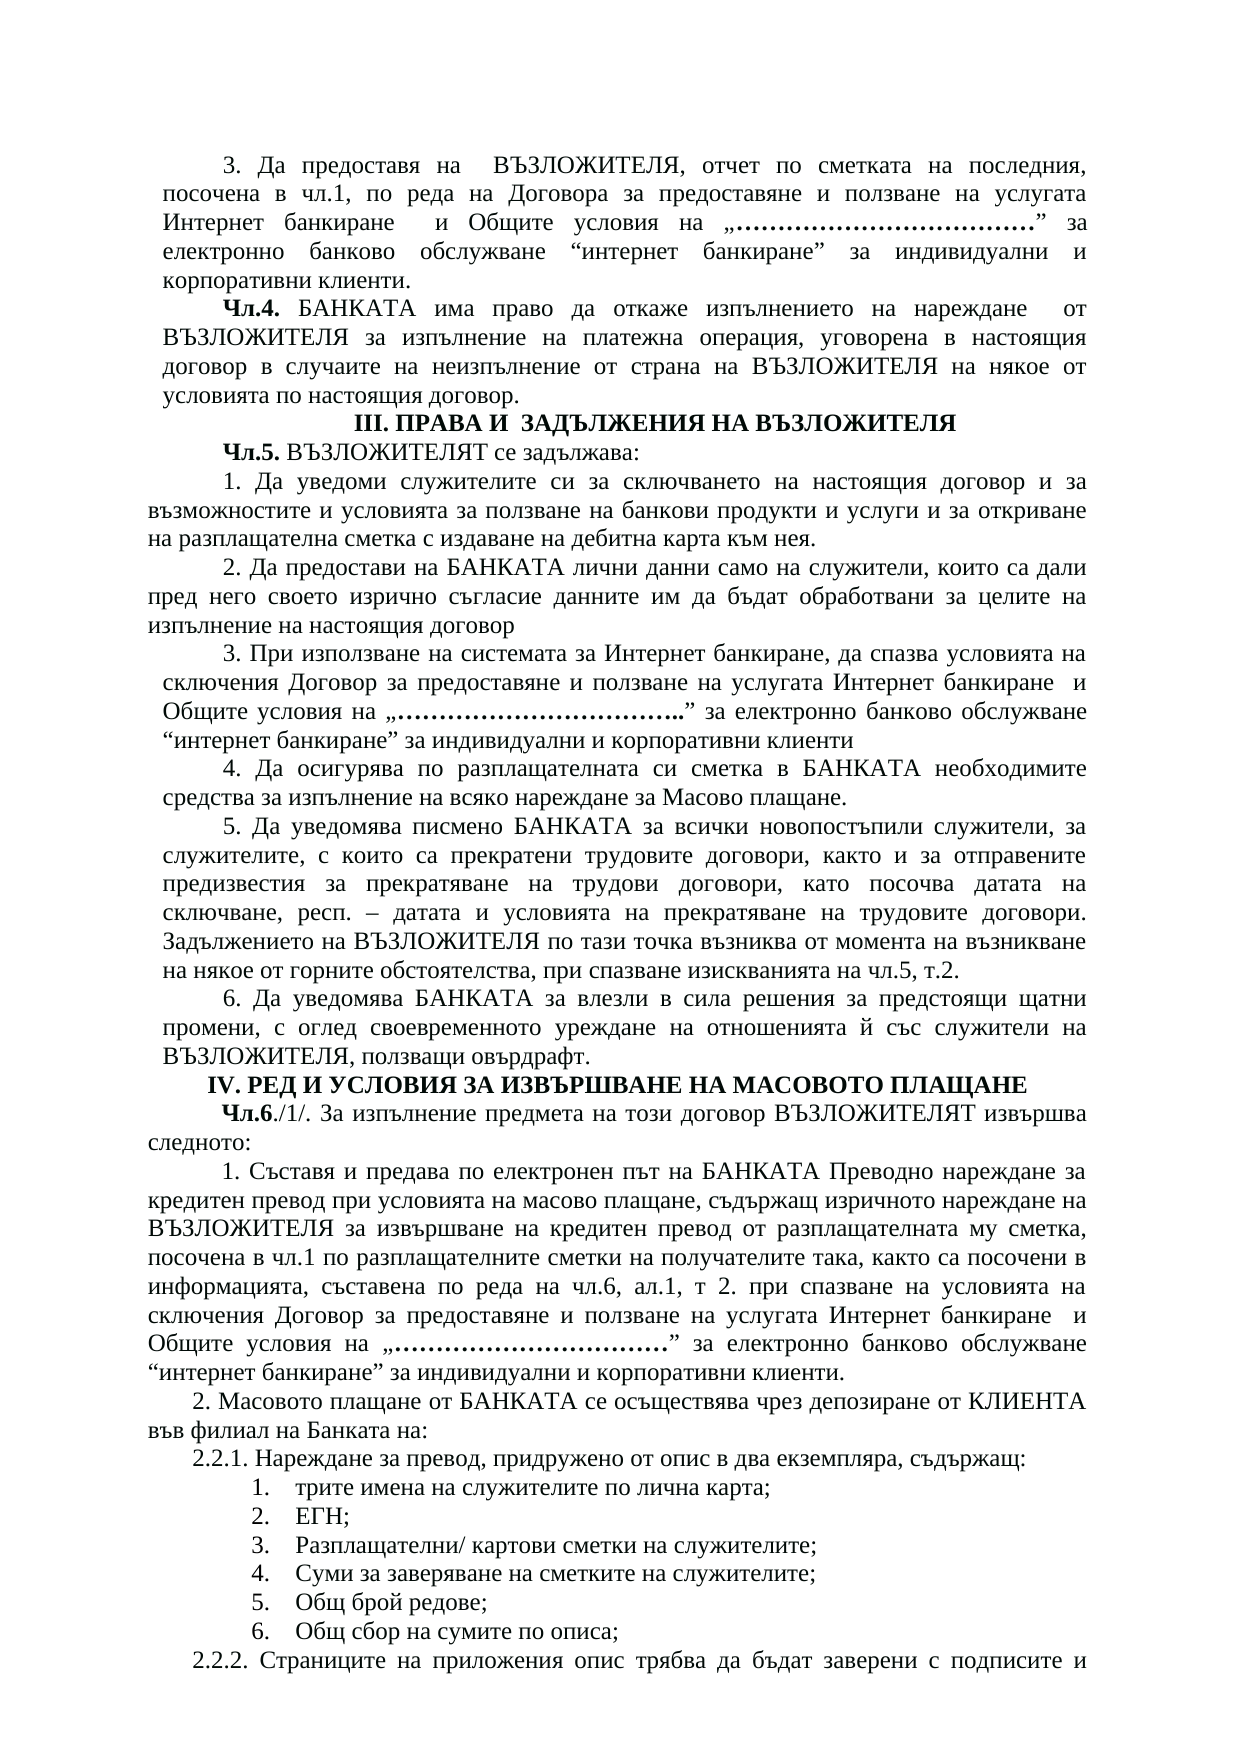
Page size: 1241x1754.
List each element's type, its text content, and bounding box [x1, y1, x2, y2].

list ЕГН; [251, 1501, 1087, 1530]
text Чл.5. ВЪЗЛОЖИТЕЛЯТ се задължава: [162, 437, 1087, 466]
list Суми за заверяване на сметките на служителите; [251, 1558, 1087, 1587]
text 3. Да предоставя на ВЪЗЛОЖИТЕЛЯ, отчет по сметката на последния, посочена в чл.1, по реда на Договора за предоставяне и ползване на услугата Интернет банкиране и Общите условия на „………………………………” за електронно банково обслужване “интернет банкиране” за индивидуални и корпоративни клиенти. [162, 150, 1087, 293]
list Общ брой редове; [251, 1587, 1087, 1616]
text 1. Да уведоми служителите си за сключването на настоящия договор и за възможностите и условията за ползване на банкови продукти и услуги и за откриване на разплащателна сметка с издаване на дебитна карта към нея. [148, 466, 1087, 552]
text ІІІ. ПРАВА И ЗАДЪЛЖЕНИЯ НА ВЪЗЛОЖИТЕЛЯ [162, 408, 1087, 437]
text 2.2.1. Нареждане за превод, придружено от опис в два екземпляра, съдържащ: [192, 1443, 1087, 1472]
text 3. При използване на системата за Интернет банкиране, да спазва условията на сключения Договор за предоставяне и ползване на услугата Интернет банкиране и Общите условия на „……………………………..” за електронно банково обслужване “интернет банкиране” за индивидуални и корпоративни клиенти [162, 638, 1087, 753]
list Разплащателни/ картови сметки на служителите; [251, 1530, 1087, 1558]
list трите имена на служителите по лична карта; [251, 1472, 1087, 1501]
text Чл.6./1/. За изпълнение предмета на този договор ВЪЗЛОЖИТЕЛЯТ извършва следното: [148, 1098, 1087, 1156]
text 2. Масовото плащане от БАНКАТА се осъществява чрез депозиране от КЛИЕНТА във филиал на Банката на: [148, 1386, 1087, 1443]
text IV. РЕД И УСЛОВИЯ ЗА ИЗВЪРШВАНЕ НА МАСОВОТО ПЛАЩАНЕ [148, 1070, 1087, 1098]
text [192, 1645, 1087, 1673]
text Чл.4. БАНКАТА има право да откаже изпълнението на нареждане от ВЪЗЛОЖИТЕЛЯ за изпълнение на платежна операция, уговорена в настоящия договор в случаите на неизпълнение от страна на ВЪЗЛОЖИТЕЛЯ на някое от условията по настоящия договор. [162, 293, 1087, 408]
text 4. Да осигурява по разплащателната си сметка в БАНКАТА необходимите средства за изпълнение на всяко нареждане за Масово плащане. [162, 753, 1087, 811]
text 2. Да предостави на БАНКАТА лични данни само на служители, които са дали пред него своето изрично съгласие данните им да бъдат обработвани за целите на изпълнение на настоящия договор [148, 552, 1087, 638]
text 1. Съставя и предава по електронен път на БАНКАТА Преводно нареждане за кредитен превод при условията на масово плащане, съдържащ изричното нареждане на ВЪЗЛОЖИТЕЛЯ за извършване на кредитен превод от разплащателната му сметка, посочена в чл.1 по разплащателните сметки на получателите така, както са посочени в информацията, съставена по реда на чл.6, ал.1, т 2. при спазване на условията на сключения Договор за предоставяне и ползване на услугата Интернет банкиране и Общите условия на „……………………………” за електронно банково обслужване “интернет банкиране” за индивидуални и корпоративни клиенти. [148, 1156, 1087, 1386]
list Общ сбор на сумите по описа; [251, 1616, 1087, 1645]
text 6. Да уведомява БАНКАТА за влезли в сила решения за предстоящи щатни промени, с оглед своевременното уреждане на отношенията й със служители на ВЪЗЛОЖИТЕЛЯ, ползващи овърдрафт. [162, 983, 1087, 1070]
text 5. Да уведомява писмено БАНКАТА за всички новопостъпили служители, за служителите, с които са прекратени трудовите договори, както и за отправените предизвестия за прекратяване на трудови договори, като посочва датата на сключване, респ. – датата и условията на прекратяване на трудовите договори. Задължението на ВЪЗЛОЖИТЕЛЯ по тази точка възниква от момента на възникване на някое от горните обстоятелства, при спазване изискванията на чл.5, т.2. [162, 811, 1087, 983]
